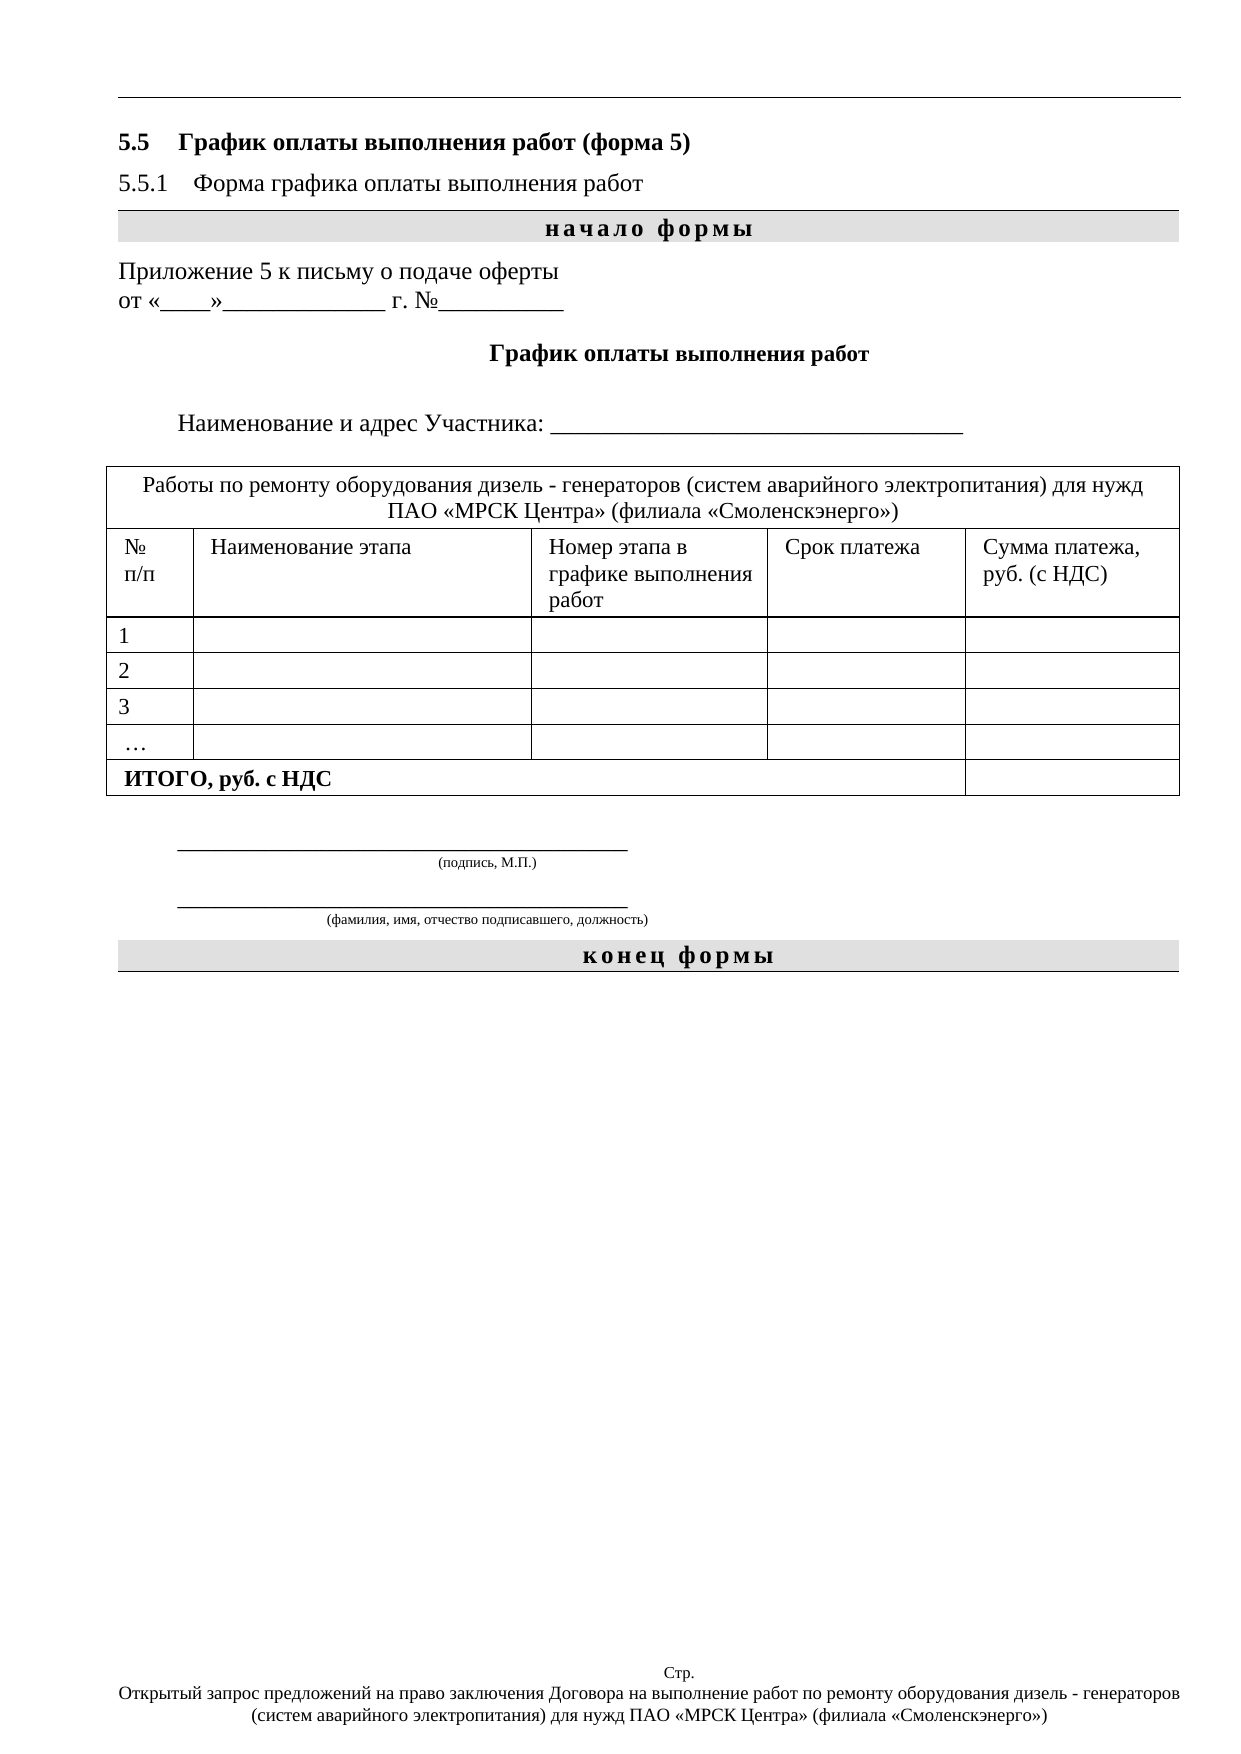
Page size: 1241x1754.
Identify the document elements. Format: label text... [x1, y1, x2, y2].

table_cell [966, 760, 1179, 795]
table_cell [966, 653, 1179, 688]
table_cell [532, 689, 767, 724]
text (фамилия, имя, отчество подписавшего, должность) [118, 911, 797, 940]
table_cell [194, 689, 531, 724]
table_header Работы по ремонту оборудования дизель - генераторов (систем аварийного электропитания) для нужд ПАО «МРСК Центра» (филиала «Смоленскэнерго») [107, 467, 1179, 528]
table_cell Номер этапа в графике выполнения работ [532, 529, 767, 616]
subtitle График оплаты выполнения работ (форма 5) [118, 127, 1181, 156]
table_cell Наименование этапа [194, 529, 531, 616]
table_cell Сумма платежа, руб. (с НДС) [966, 529, 1179, 616]
table_cell [966, 725, 1179, 759]
table_cell [768, 689, 965, 724]
table_cell [194, 725, 531, 759]
text ____________________________________ [118, 825, 1181, 854]
table_cell [768, 725, 965, 759]
table_cell [966, 618, 1179, 652]
table_cell 3 [107, 689, 193, 724]
text Приложение 5 к письму о подаче оферты от «____»_____________ г. №__________ [118, 256, 1181, 313]
subtitle Форма графика оплаты выполнения работ [118, 168, 1181, 197]
table_cell [532, 618, 767, 652]
table_cell [768, 653, 965, 688]
table_cell Срок платежа [768, 529, 965, 616]
table_cell [966, 689, 1179, 724]
table_cell … [107, 725, 193, 759]
table_cell ИТОГО, руб. с НДС [107, 760, 965, 795]
table_cell [194, 618, 531, 652]
text ____________________________________ [118, 882, 1181, 911]
table_cell [532, 653, 767, 688]
text (подпись, М.П.) [118, 854, 797, 882]
text График оплаты выполнения работ [118, 338, 1181, 367]
table_cell [194, 653, 531, 688]
text начало формы [118, 211, 1179, 242]
table_cell № п/п [107, 529, 193, 616]
table_cell [532, 725, 767, 759]
table_cell [768, 618, 965, 652]
text конец формы [118, 940, 1179, 971]
text Наименование и адрес Участника: _________________________________ [118, 408, 1181, 437]
table_cell 1 [107, 618, 193, 652]
table_cell 2 [107, 653, 193, 688]
